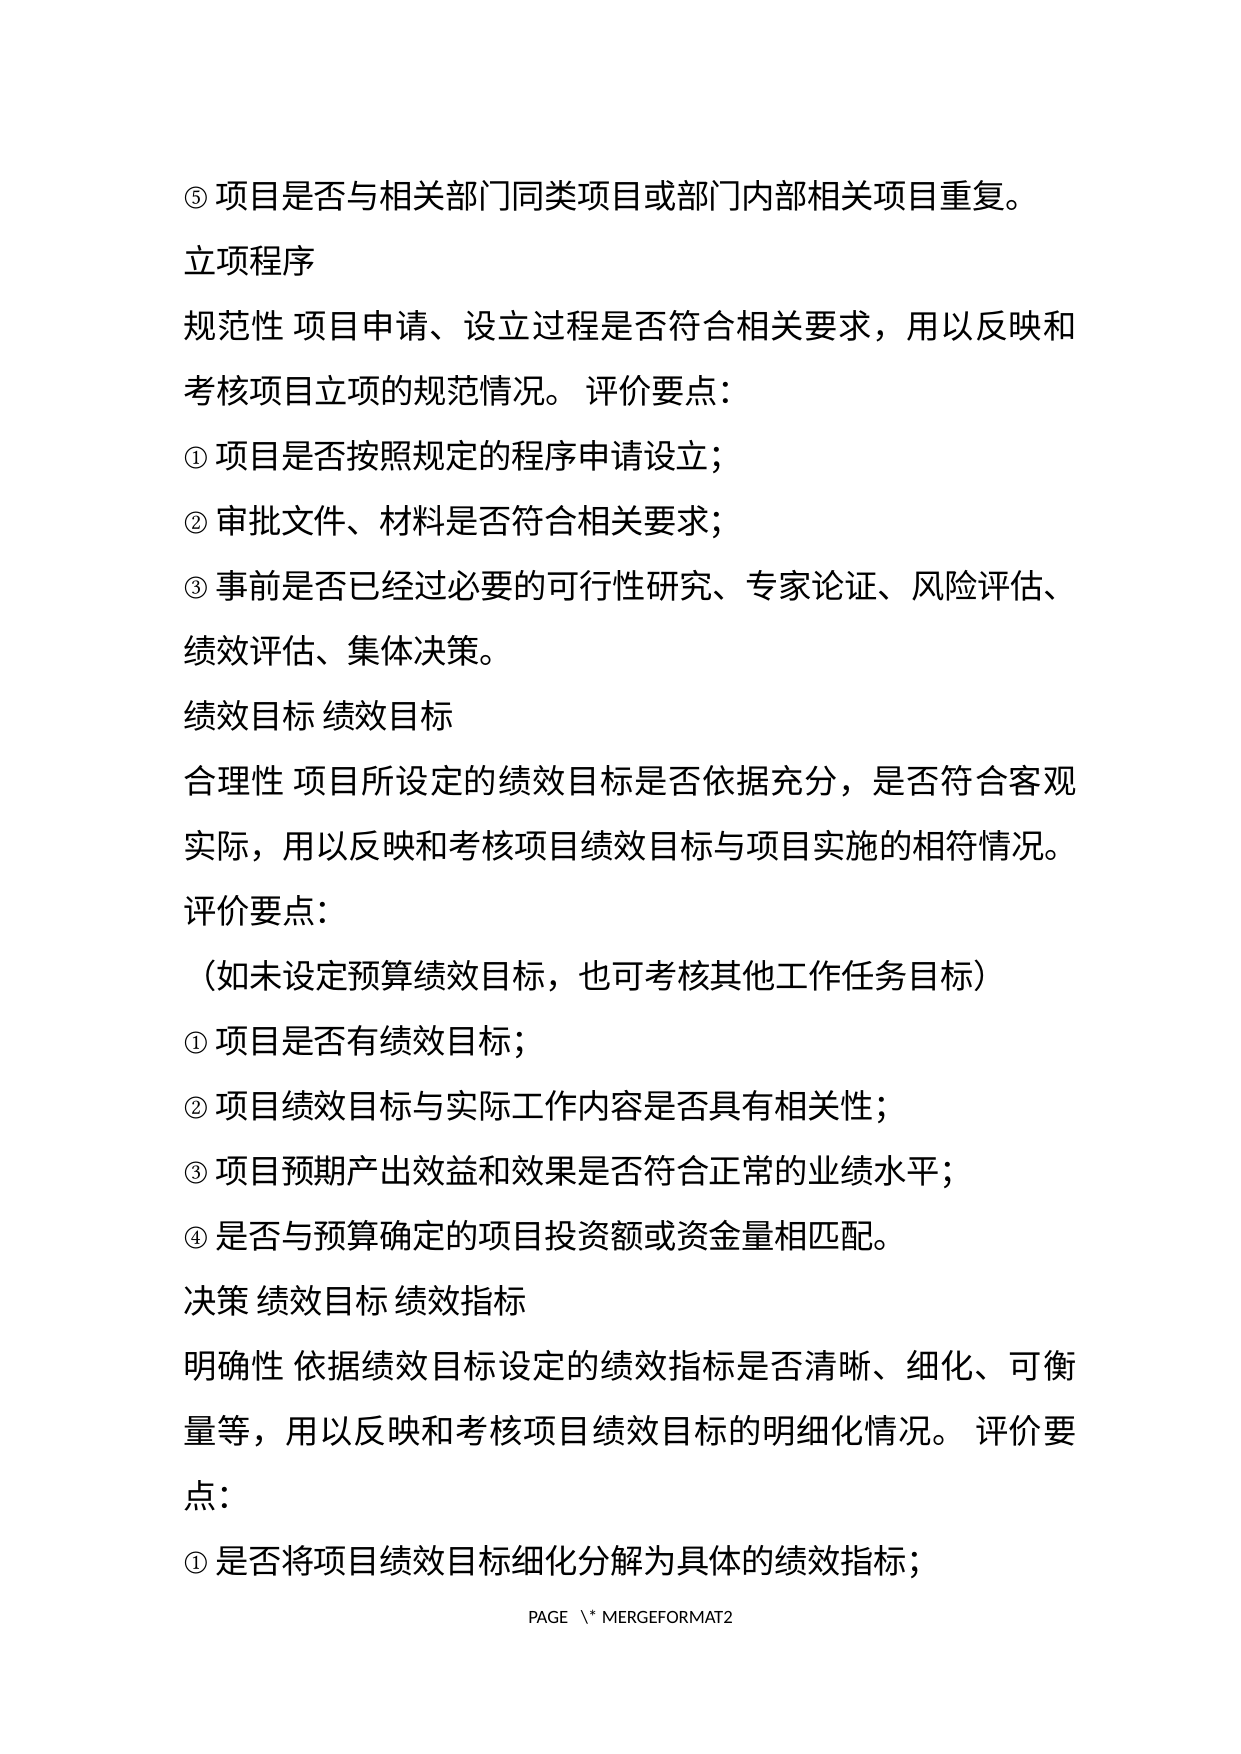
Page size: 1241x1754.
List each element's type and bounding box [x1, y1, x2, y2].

text [183, 162, 1078, 1592]
